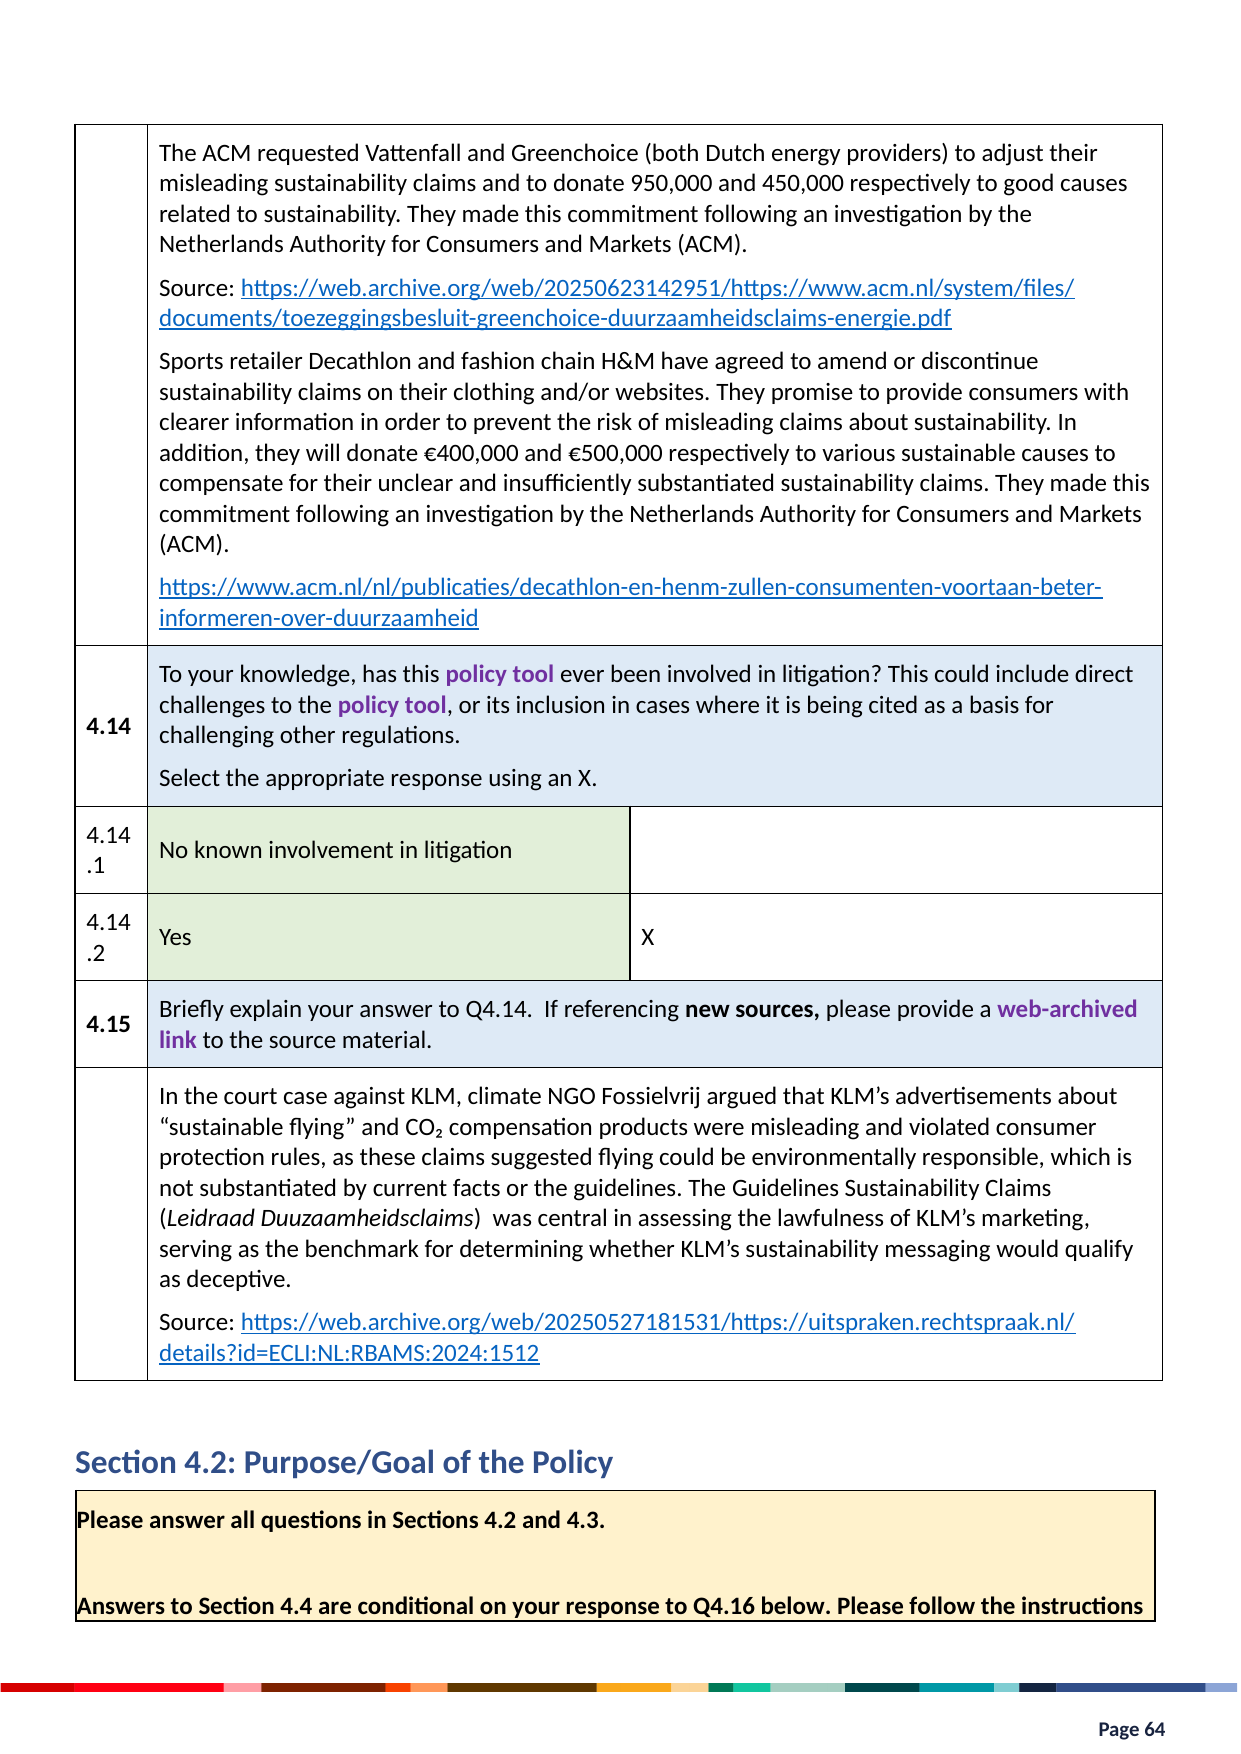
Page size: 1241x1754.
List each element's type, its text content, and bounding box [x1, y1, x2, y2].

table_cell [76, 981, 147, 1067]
picture [0, 1683, 1236, 1692]
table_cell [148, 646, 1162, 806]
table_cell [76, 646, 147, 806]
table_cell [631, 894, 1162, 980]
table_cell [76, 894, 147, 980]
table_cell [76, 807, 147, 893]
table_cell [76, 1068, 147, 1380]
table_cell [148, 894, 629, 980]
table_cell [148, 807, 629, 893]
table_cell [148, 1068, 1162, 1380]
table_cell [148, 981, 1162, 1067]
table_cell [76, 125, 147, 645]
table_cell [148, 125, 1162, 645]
subtitle Section 4.2: Purpose/Goal of the Policy [75, 1441, 1165, 1481]
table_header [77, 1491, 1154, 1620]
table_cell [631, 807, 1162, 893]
